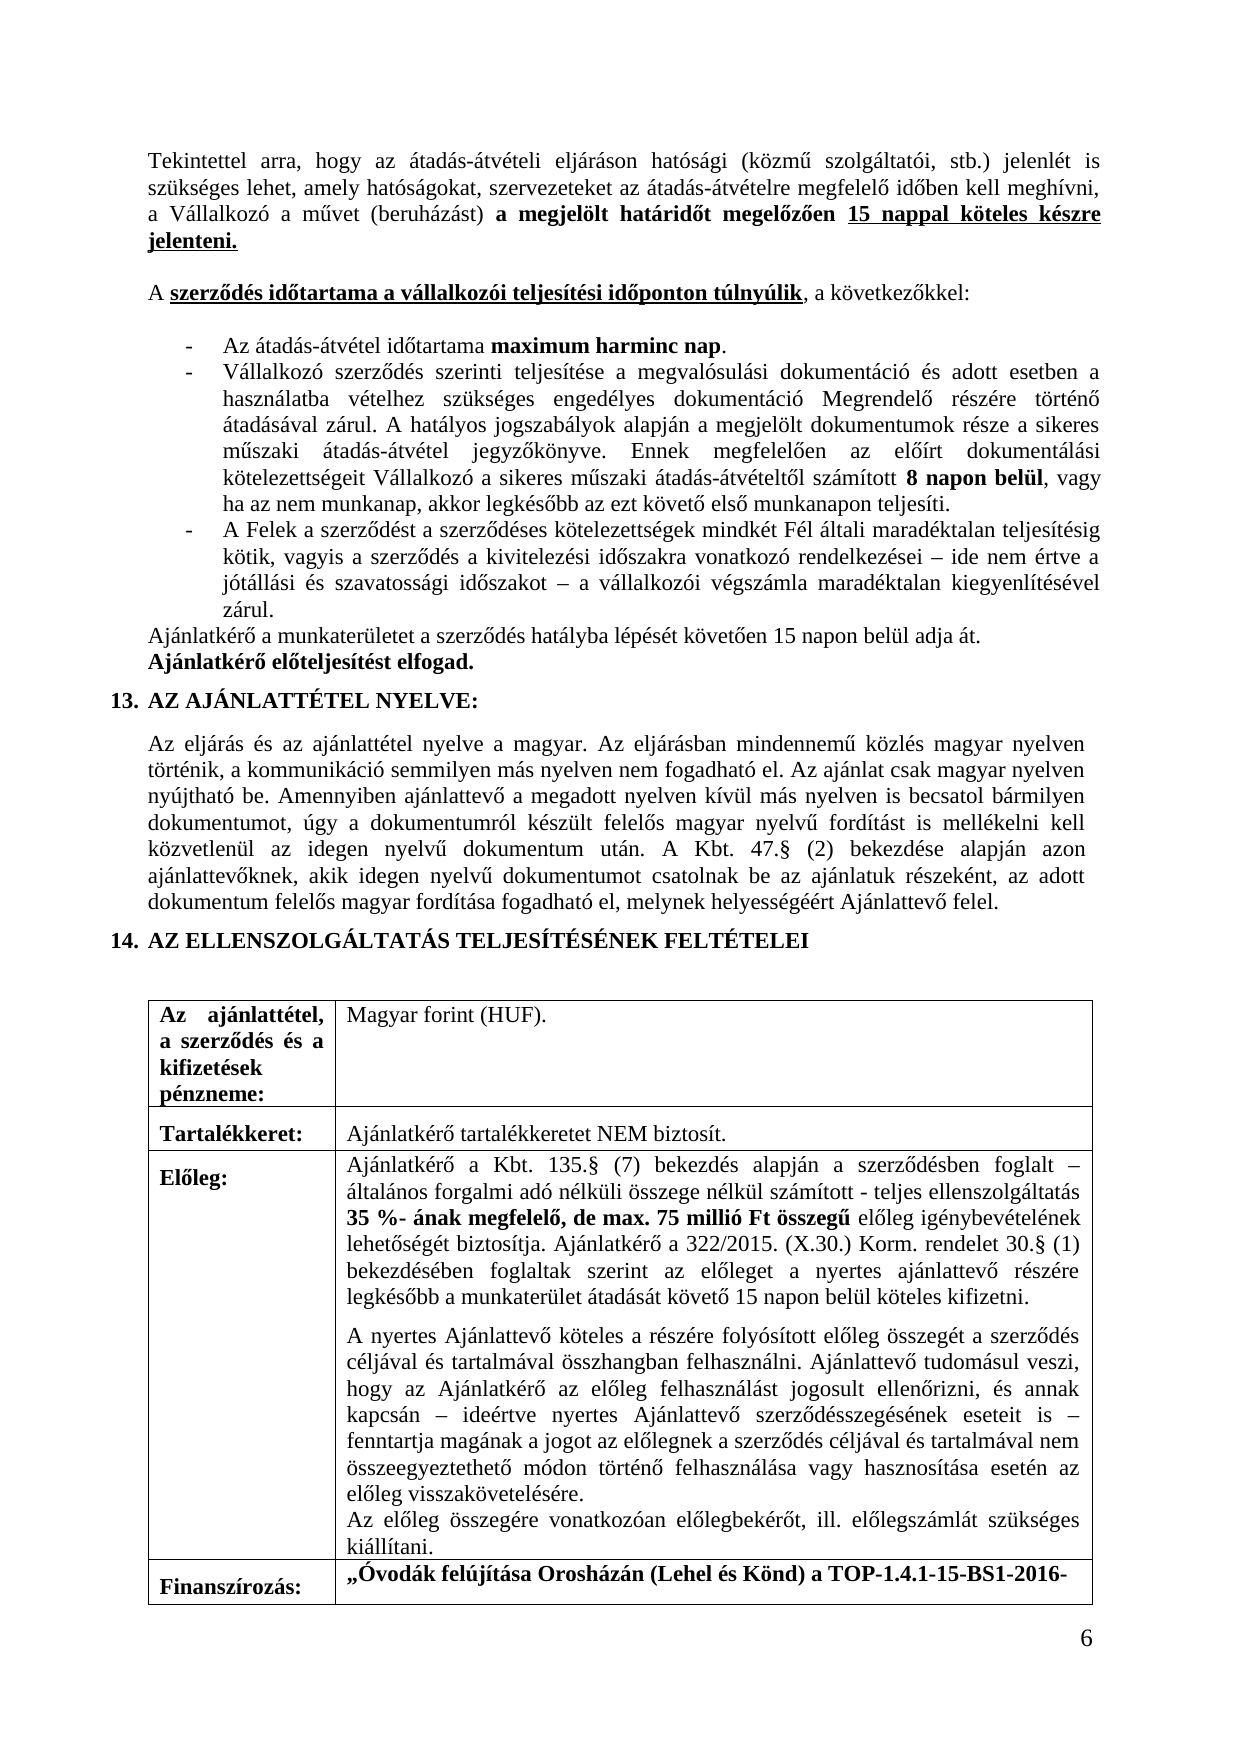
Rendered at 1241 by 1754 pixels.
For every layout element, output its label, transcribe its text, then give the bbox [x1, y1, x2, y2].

text Tekintettel arra, hogy az átadás-átvételi eljáráson hatósági (közmű szolgáltatói, stb.) jelenlét is szükséges lehet, amely hatóságokat, szervezeteket az átadás-átvételre megfelelő időben kell meghívni, a Vállalkozó a művet (beruházást) a megjelölt határidőt megelőzően 15 nappal köteles készre jelenteni. [148, 148, 1101, 253]
table_cell Finanszírozás: [149, 1560, 335, 1603]
table_header Az ajánlattétel, a szerződés és a kifizetések pénzneme: [149, 1001, 335, 1106]
table_cell Ajánlatkérő tartalékkeretet NEM biztosít. [336, 1107, 1092, 1150]
table_header Magyar forint (HUF). [336, 1001, 1092, 1106]
list Az ellenszolgáltatás teljesítésének feltételei [110, 927, 1087, 953]
text Az eljárás és az ajánlattétel nyelve a magyar. Az eljárásban mindennemű közlés magyar nyelven történik, a kommunikáció semmilyen más nyelven nem fogadható el. Az ajánlat csak magyar nyelven nyújtható be. Amennyiben ajánlattevő a megadott nyelven kívül más nyelven is becsatol bármilyen dokumentumot, úgy a dokumentumról készült felelős magyar nyelvű fordítást is mellékelni kell közvetlenül az idegen nyelvű dokumentum után. A Kbt. 47.§ (2) bekezdése alapján azon ajánlattevőknek, akik idegen nyelvű dokumentumot csatolnak be az ajánlatuk részeként, az adott dokumentum felelős magyar fordítása fogadható el, melynek helyességéért Ajánlattevő felel. [148, 730, 1087, 914]
list A Felek a szerződést a szerződéses kötelezettségek mindkét Fél általi maradéktalan teljesítésig kötik, vagyis a szerződés a kivitelezési időszakra vonatkozó rendelkezései – ide nem értve a jótállási és szavatossági időszakot – a vállalkozói végszámla maradéktalan kiegyenlítésével zárul. [185, 517, 1101, 622]
table_cell Ajánlatkérő a Kbt. 135.§ (7) bekezdés alapján a szerződésben foglalt – általános forgalmi adó nélküli összege nélkül számított - teljes ellenszolgáltatás 35 %- ának megfelelő, de max. 75 millió Ft összegű előleg igénybevételének lehetőségét biztosítja. Ajánlatkérő a 322/2015. (X.30.) Korm. rendelet 30.§ (1) bekezdésében foglaltak szerint az előleget a nyertes ajánlattevő részére legkésőbb a munkaterület átadását követő 15 napon belül köteles kifizetni. A nyertes Ajánlattevő köteles a részére folyósított előleg összegét a szerződés céljával és tartalmával összhangban felhasználni. Ajánlattevő tudomásul veszi, hogy az Ajánlatkérő az előleg felhasználást jogosult ellenőrizni, és annak kapcsán – ideértve nyertes Ajánlattevő szerződésszegésének eseteit is – fenntartja magának a jogot az előlegnek a szerződés céljával és tartalmával nem összeegyeztethető módon történő felhasználása vagy hasznosítása esetén az előleg visszakövetelésére. Az előleg összegére vonatkozóan előlegbekérőt, ill. előlegszámlát szükséges kiállítani. [336, 1151, 1092, 1559]
list Az átadás-átvétel időtartama maximum harminc nap. [185, 332, 1101, 358]
table_cell Előleg: [149, 1151, 335, 1559]
list Vállalkozó szerződés szerinti teljesítése a megvalósulási dokumentáció és adott esetben a használatba vételhez szükséges engedélyes dokumentáció Megrendelő részére történő átadásával zárul. A hatályos jogszabályok alapján a megjelölt dokumentumok része a sikeres műszaki átadás-átvétel jegyzőkönyve. Ennek megfelelően az előírt dokumentálási kötelezettségeit Vállalkozó a sikeres műszaki átadás-átvételtől számított 8 napon belül, vagy ha az nem munkanap, akkor legkésőbb az ezt követő első munkanapon teljesíti. [185, 358, 1101, 517]
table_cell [336, 1560, 1092, 1603]
text A szerződés időtartama a vállalkozói teljesítési időponton túlnyúlik, a következőkkel: [148, 279, 1101, 306]
text Ajánlatkérő a munkaterületet a szerződés hatályba lépését követően 15 napon belül adja át. [148, 622, 1101, 648]
table_cell Tartalékkeret: [149, 1107, 335, 1150]
list AZ AJÁNLATTÉTEL NYELVE: [110, 687, 1087, 713]
text Ajánlatkérő előteljesítést elfogad. [148, 648, 1101, 675]
